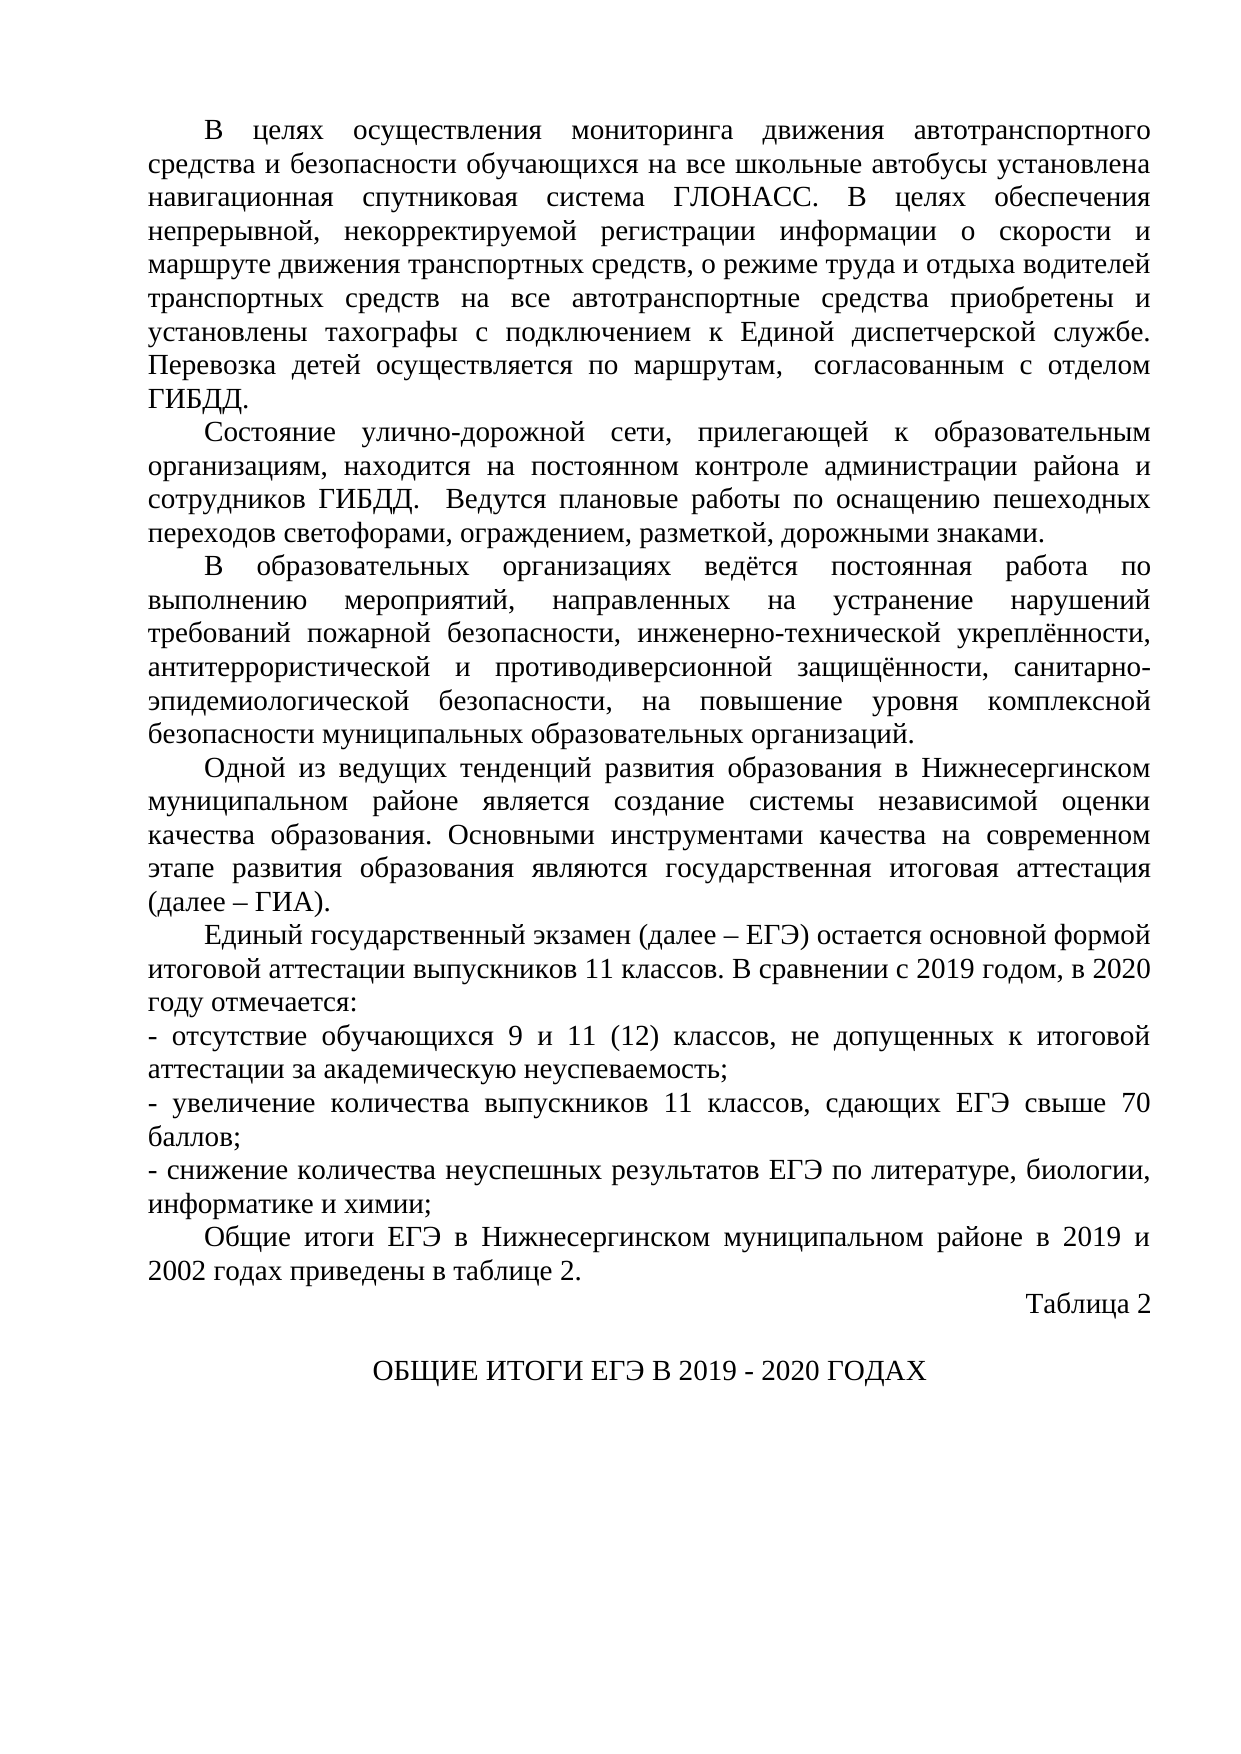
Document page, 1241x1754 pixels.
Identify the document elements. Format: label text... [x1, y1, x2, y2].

text Единый государственный экзамен (далее – ЕГЭ) остается основной формой итоговой аттестации выпускников 11 классов. В сравнении с 2019 годом, в 2020 году отмечается: [148, 917, 1152, 1018]
text - снижение количества неуспешных результатов ЕГЭ по литературе, биологии, информатике и химии; [148, 1152, 1152, 1219]
text Таблица 2 [148, 1286, 1152, 1320]
text Состояние улично-дорожной сети, прилегающей к образовательным организациям, находится на постоянном контроле администрации района и сотрудников ГИБДД. Ведутся плановые работы по оснащению пешеходных переходов светофорами, ограждением, разметкой, дорожными знаками. [148, 414, 1152, 548]
text В образовательных организациях ведётся постоянная работа по выполнению мероприятий, направленных на устранение нарушений требований пожарной безопасности, инженерно-технической укреплённости, антитеррористической и противодиверсионной защищённости, санитарно-эпидемиологической безопасности, на повышение уровня комплексной безопасности муниципальных образовательных организаций. [148, 548, 1152, 750]
text ОБЩИЕ ИТОГИ ЕГЭ В 2019 - 2020 ГОДАХ [148, 1353, 1152, 1387]
text Общие итоги ЕГЭ в Нижнесергинском муниципальном районе в 2019 и 2002 годах приведены в таблице 2. [148, 1219, 1152, 1286]
text В целях осуществления мониторинга движения автотранспортного средства и безопасности обучающихся на все школьные автобусы установлена навигационная спутниковая система ГЛОНАСС. В целях обеспечения непрерывной, некорректируемой регистрации информации о скорости и маршруте движения транспортных средств, о режиме труда и отдыха водителей транспортных средств на все автотранспортные средства приобретены и установлены тахографы с подключением к Единой диспетчерской службе. Перевозка детей осуществляется по маршрутам, согласованным с отделом ГИБДД. [148, 112, 1152, 414]
text Одной из ведущих тенденций развития образования в Нижнесергинском муниципальном районе является создание системы независимой оценки качества образования. Основными инструментами качества на современном этапе развития образования являются государственная итоговая аттестация (далее – ГИА). [148, 750, 1152, 917]
text - увеличение количества выпускников 11 классов, сдающих ЕГЭ свыше 70 баллов; [148, 1085, 1152, 1152]
text - отсутствие обучающихся 9 и 11 (12) классов, не допущенных к итоговой аттестации за академическую неуспеваемость; [148, 1018, 1152, 1085]
